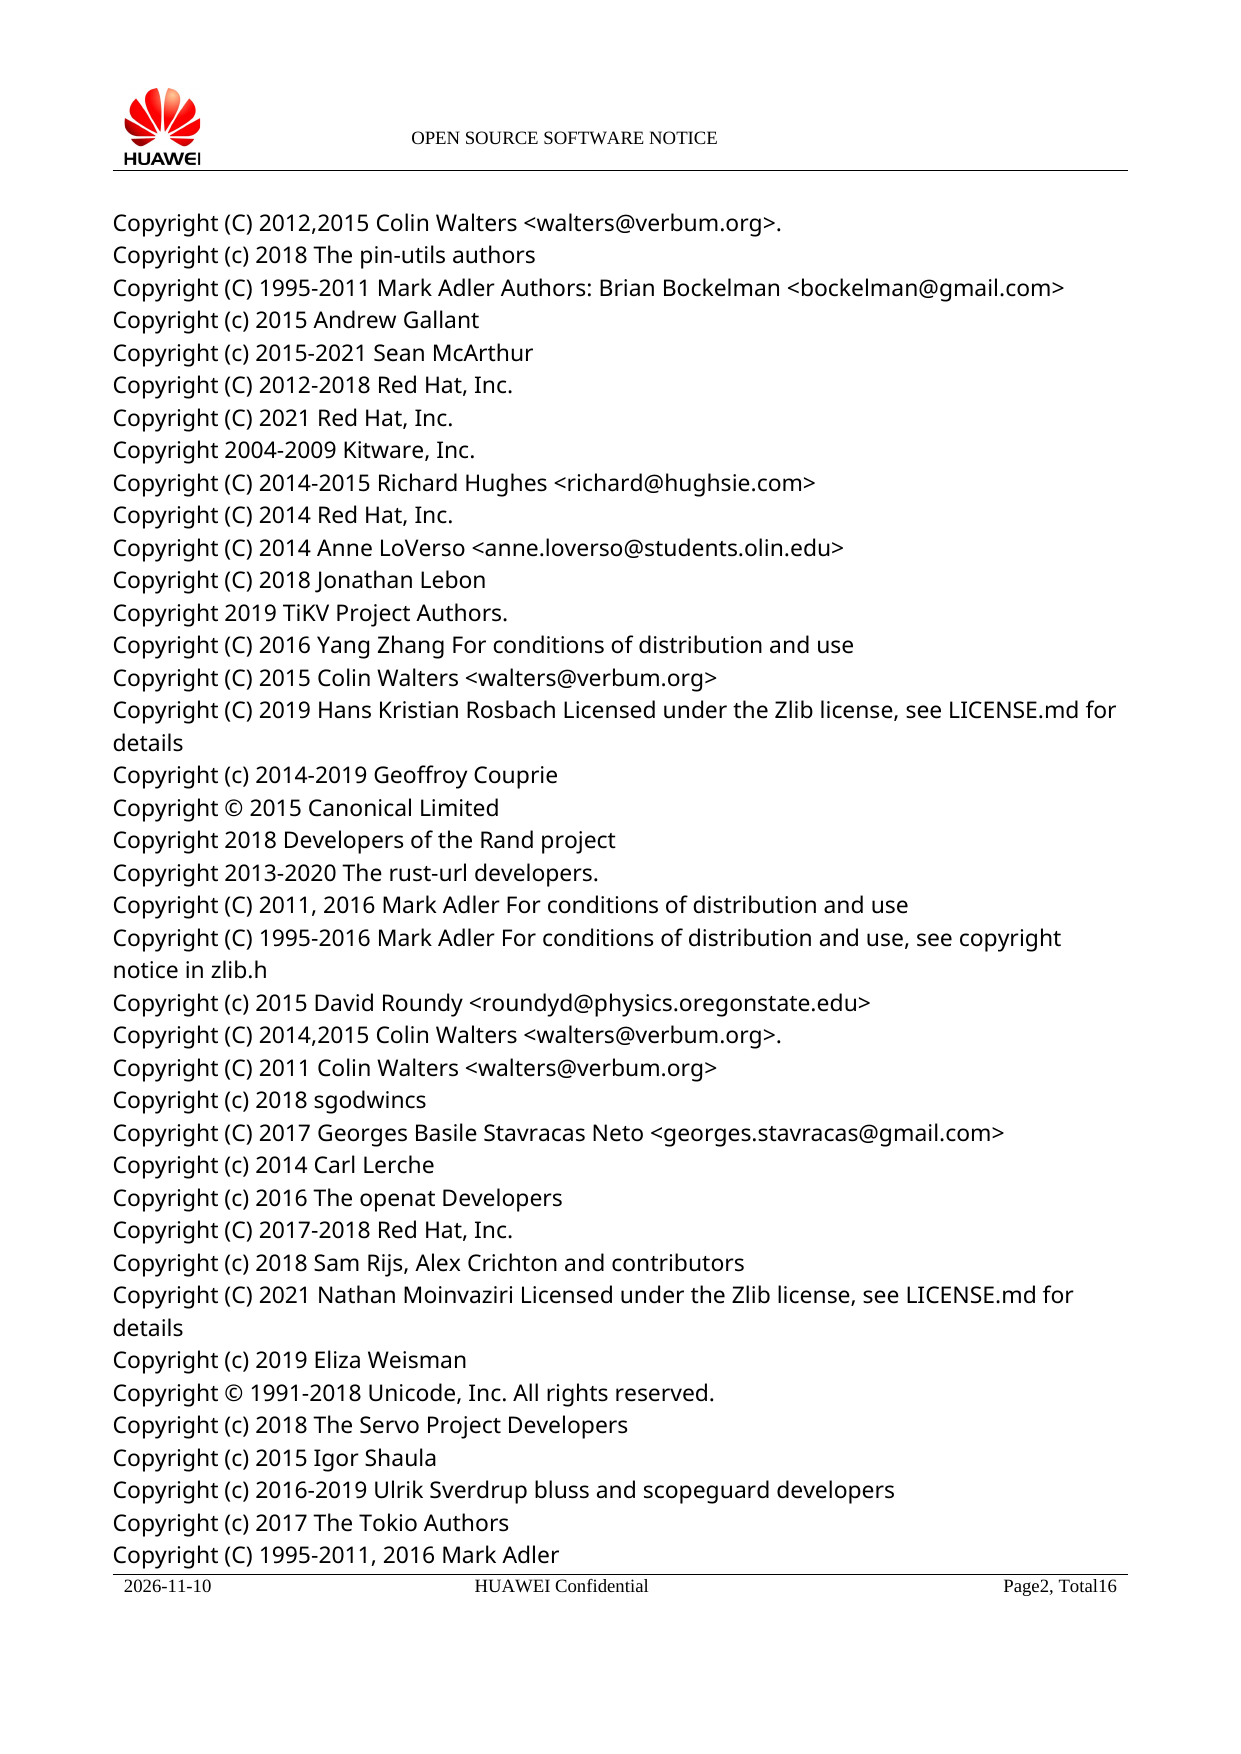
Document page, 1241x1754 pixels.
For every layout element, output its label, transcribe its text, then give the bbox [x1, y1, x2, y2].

picture [124, 88, 201, 165]
